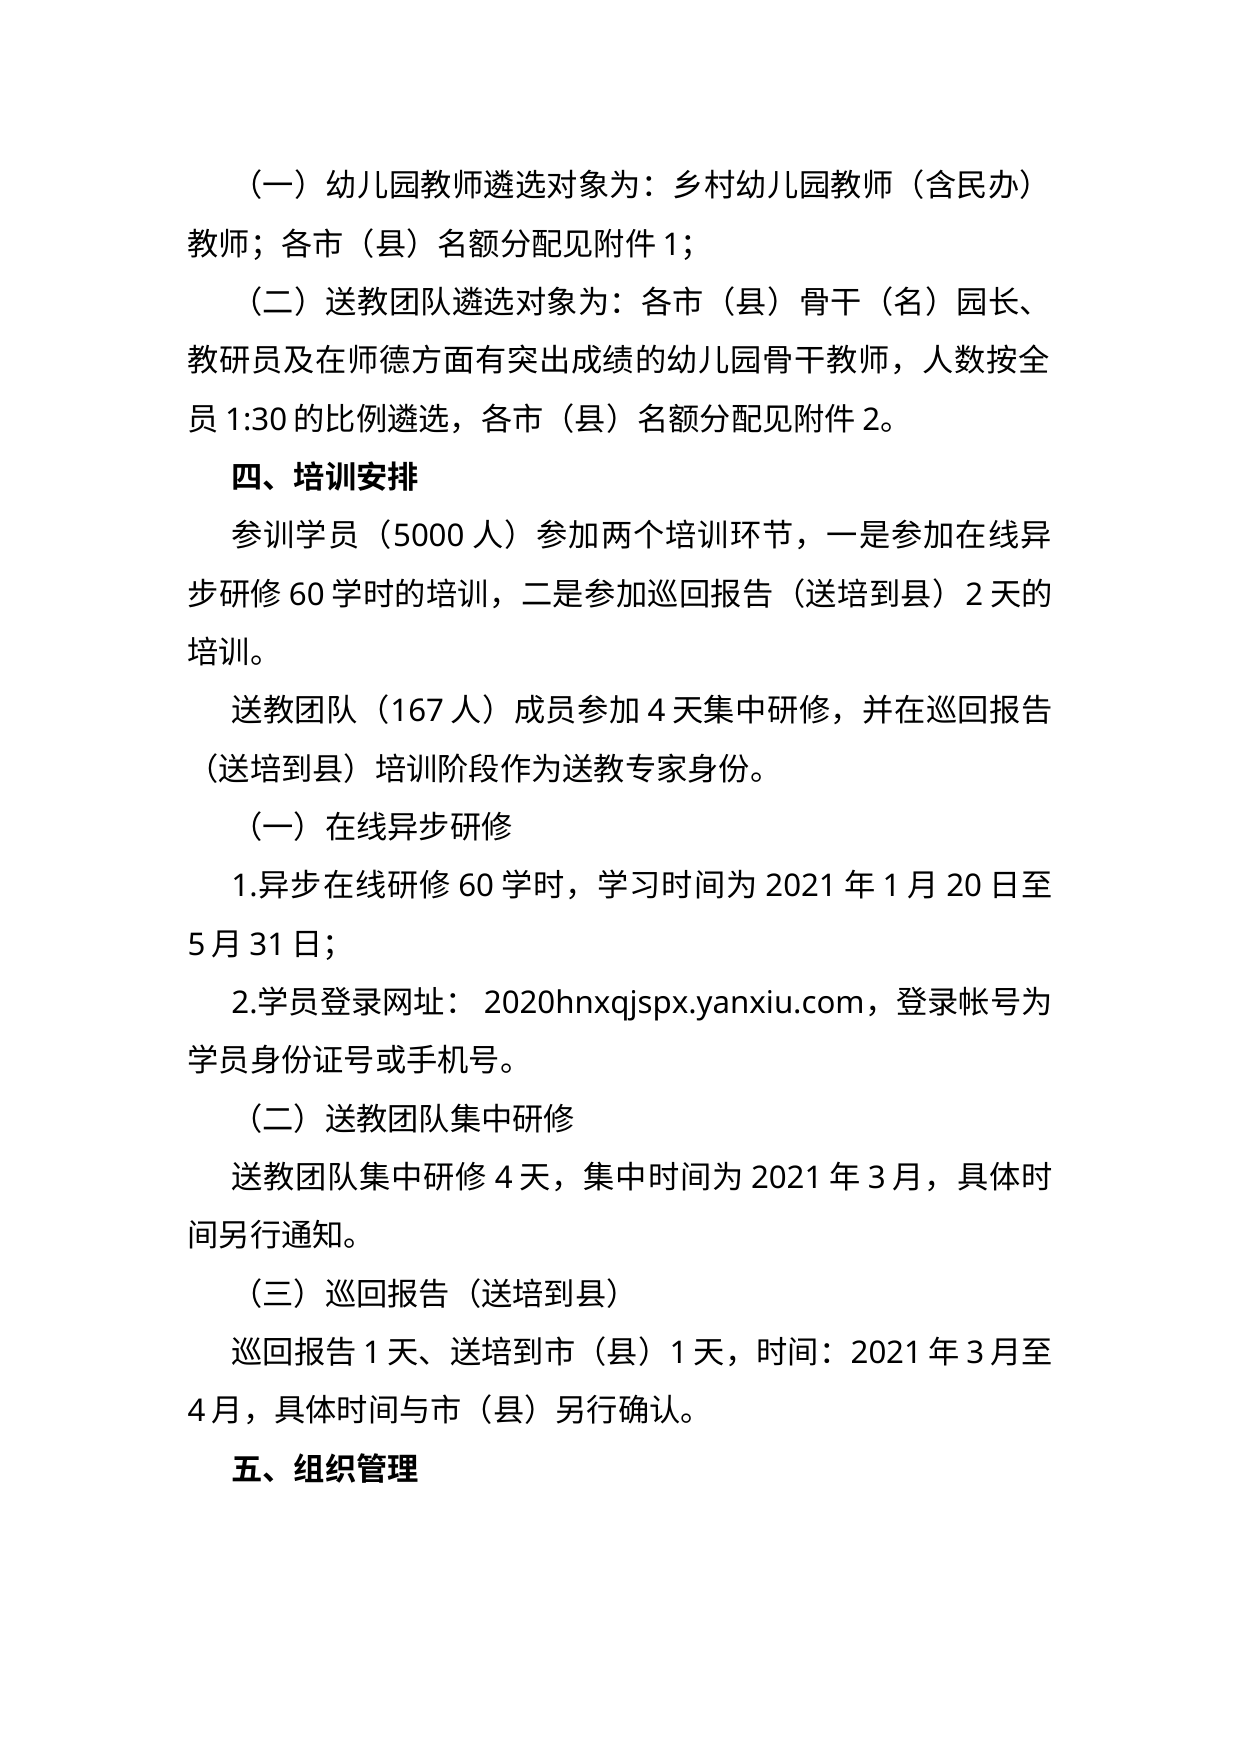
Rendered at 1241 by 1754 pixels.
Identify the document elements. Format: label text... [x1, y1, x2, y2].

text 参训学员（5000人）参加两个培训环节，一是参加在线异步研修60学时的培训，二是参加巡回报告（送培到县）2天的培训。 [187, 500, 1053, 675]
text （一）幼儿园教师遴选对象为：乡村幼儿园教师（含民办）教师；各市（县）名额分配见附件1； [187, 150, 1053, 267]
text 巡回报告1天、送培到市（县）1天，时间：2021年3月至4月，具体时间与市（县）另行确认。 [187, 1317, 1053, 1433]
text 四、培训安排 [187, 442, 1053, 500]
text 送教团队（167人）成员参加4天集中研修，并在巡回报告（送培到县）培训阶段作为送教专家身份。 [187, 675, 1053, 792]
text 1.异步在线研修60学时，学习时间为2021年1月20日至5月31日； [187, 850, 1053, 967]
text （二）送教团队遴选对象为：各市（县）骨干（名）园长、教研员及在师德方面有突出成绩的幼儿园骨干教师，人数按全员1:30的比例遴选，各市（县）名额分配见附件2。 [187, 267, 1053, 442]
text 2.学员登录网址： 2020hnxqjspx.yanxiu.com，登录帐号为学员身份证号或手机号。 [187, 967, 1053, 1083]
text 五、组织管理 [187, 1433, 1053, 1492]
text 送教团队集中研修4天，集中时间为2021年3月，具体时间另行通知。 [187, 1142, 1053, 1258]
text （二）送教团队集中研修 [187, 1083, 1053, 1142]
text （三）巡回报告（送培到县） [187, 1258, 1053, 1317]
text （一）在线异步研修 [187, 792, 1053, 850]
